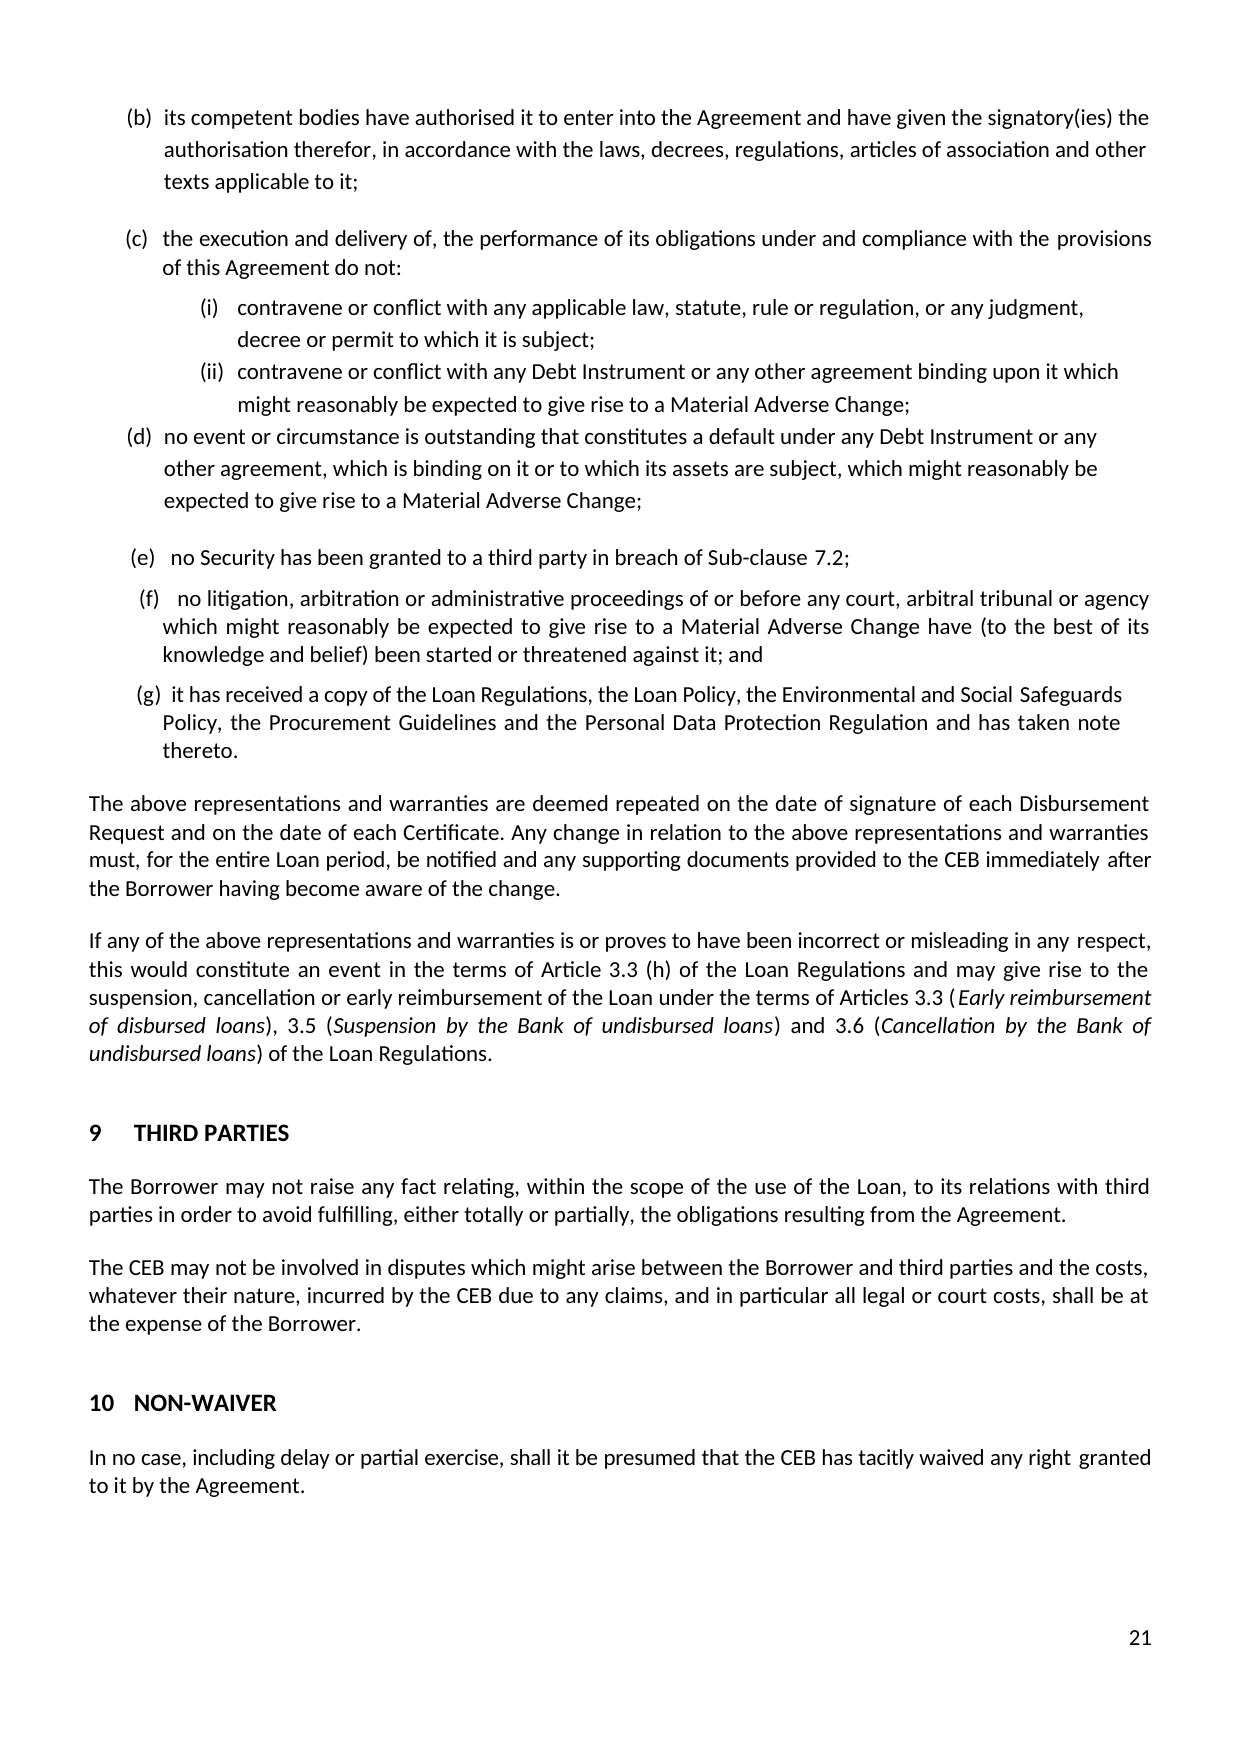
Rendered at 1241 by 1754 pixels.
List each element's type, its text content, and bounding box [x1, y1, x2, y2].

list contravene or conflict with any Debt Instrument or any other agreement binding upon it which might reasonably be expected to give rise to a Material Adverse Change; [199, 357, 1152, 418]
text The Borrower may not raise any fact relating, within the scope of the use of the Loan, to its relations with third parties in order to avoid fulfilling, either totally or partially, the obligations resulting from the Agreement. [89, 1172, 1152, 1228]
text (c) the execution and delivery of, the performance of its obligations under and compliance with the provisions of this Agreement do not: [89, 224, 1152, 281]
text In no case, including delay or partial exercise, shall it be presumed that the CEB has tacitly waived any right granted to it by the Agreement. [89, 1443, 1152, 1499]
text (f) no litigation, arbitration or administrative proceedings of or before any court, arbitral tribunal or agency which might reasonably be expected to give rise to a Material Adverse Change have (to the best of its knowledge and belief) been started or threatened against it; and [89, 584, 1152, 668]
list contravene or conflict with any applicable law, statute, rule or regulation, or any judgment, decree or permit to which it is subject; [199, 293, 1152, 353]
text The above representations and warranties are deemed repeated on the date of signature of each Disbursement Request and on the date of each Certificate. Any change in relation to the above representations and warranties must, for the entire Loan period, be notified and any supporting documents provided to the CEB immediately after the Borrower having become aware of the change. [89, 789, 1152, 902]
subtitle THIRD PARTIES [89, 1117, 1152, 1147]
list no event or circumstance is outstanding that constitutes a default under any Debt Instrument or any other agreement, which is binding on it or to which its assets are subject, which might reasonably be expected to give rise to a Material Adverse Change; [126, 422, 1152, 514]
subtitle NON-WAIVER [89, 1387, 1152, 1418]
text If any of the above representations and warranties is or proves to have been incorrect or misleading in any respect, this would constitute an event in the terms of Article 3.3 (h) of the Loan Regulations and may give rise to the suspension, cancellation or early reimbursement of the Loan under the terms of Articles 3.3 (Early reimbursement of disbursed loans), 3.5 (Suspension by the Bank of undisbursed loans) and 3.6 (Cancellation by the Bank of undisbursed loans) of the Loan Regulations. [89, 927, 1152, 1067]
text (e) no Security has been granted to a third party in breach of Sub-clause 7.2; [89, 543, 1152, 571]
list its competent bodies have authorised it to enter into the Agreement and have given the signatory(ies) the authorisation therefor, in accordance with the laws, decrees, regulations, articles of association and other texts applicable to it; [126, 103, 1152, 195]
text (g) it has received a copy of the Loan Regulations, the Loan Policy, the Environmental and Social Safeguards Policy, the Procurement Guidelines and the Personal Data Protection Regulation and has taken note thereto. [89, 681, 1122, 764]
text The CEB may not be involved in disputes which might arise between the Borrower and third parties and the costs, whatever their nature, incurred by the CEB due to any claims, and in particular all legal or court costs, shall be at the expense of the Borrower. [89, 1253, 1152, 1337]
